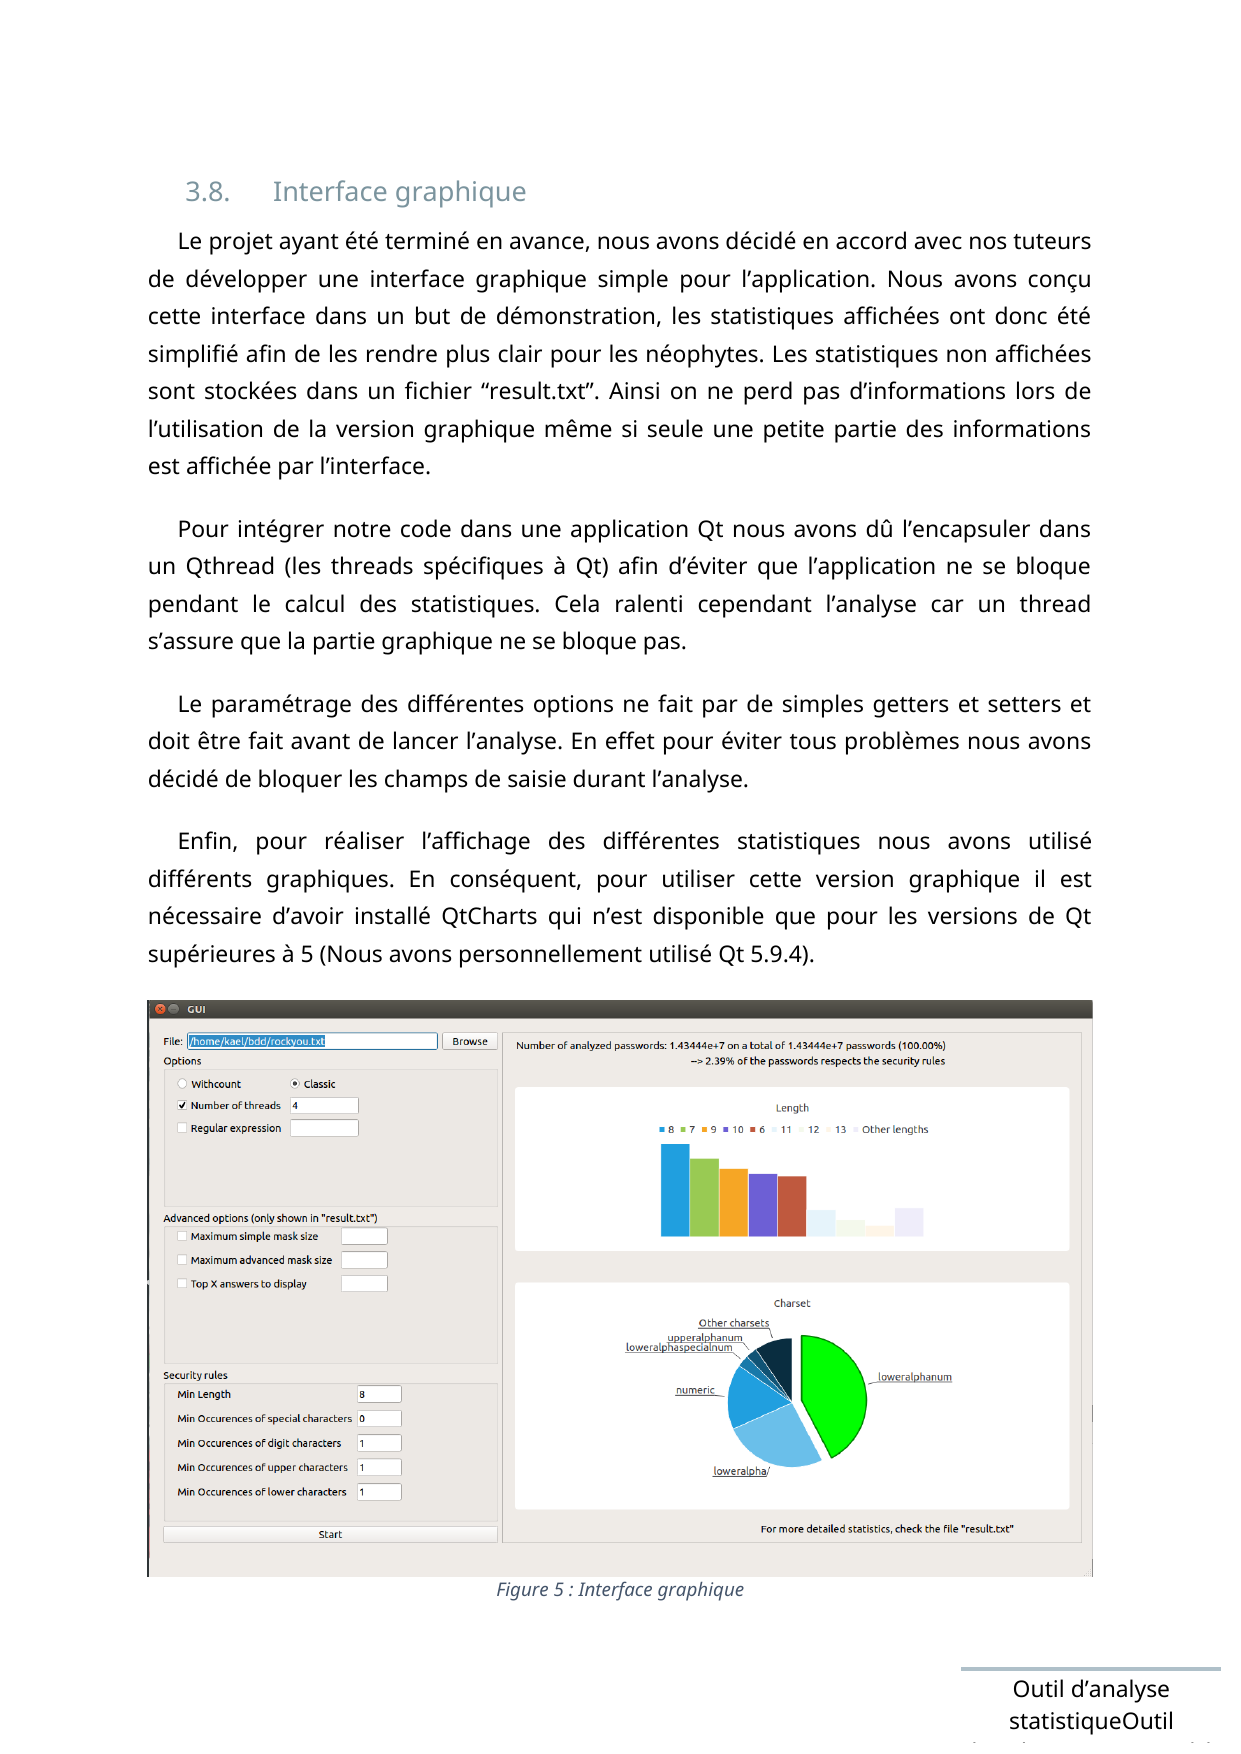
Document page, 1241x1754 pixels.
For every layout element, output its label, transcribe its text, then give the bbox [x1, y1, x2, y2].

picture [147, 1000, 1093, 1577]
text Le paramétrage des différentes options ne fait par de simples getters et setters et doit être fait avant de lancer l’analyse. En effet pour éviter tous problèmes nous avons décidé de bloquer les champs de saisie durant l’analyse. [148, 688, 1093, 794]
text Enfin, pour réaliser l’affichage des différentes statistiques nous avons utilisé différents graphiques. En conséquent, pour utiliser cette version graphique il est nécessaire d’avoir installé QtCharts qui n’est disponible que pour les versions de Qt supérieures à 5 (Nous avons personnellement utilisé Qt 5.9.4). [148, 825, 1093, 969]
text Pour intégrer notre code dans une application Qt nous avons dû l’encapsuler dans un Qthread (les threads spécifiques à Qt) afin d’éviter que l’application ne se bloque pendant le calcul des statistiques. Cela ralenti cependant l’analyse car un thread s’assure que la partie graphique ne se bloque pas. [148, 513, 1093, 656]
subtitle Interface graphique [185, 173, 1093, 209]
text Le projet ayant été terminé en avance, nous avons décidé en accord avec nos tuteurs de développer une interface graphique simple pour l’application. Nous avons conçu cette interface dans un but de démonstration, les statistiques affichées ont donc été simplifié afin de les rendre plus clair pour les néophytes. Les statistiques non affichées sont stockées dans un fichier “result.txt”. Ainsi on ne perd pas d’informations lors de l’utilisation de la version graphique même si seule une petite partie des informations est affichée par l’interface. [148, 225, 1093, 481]
